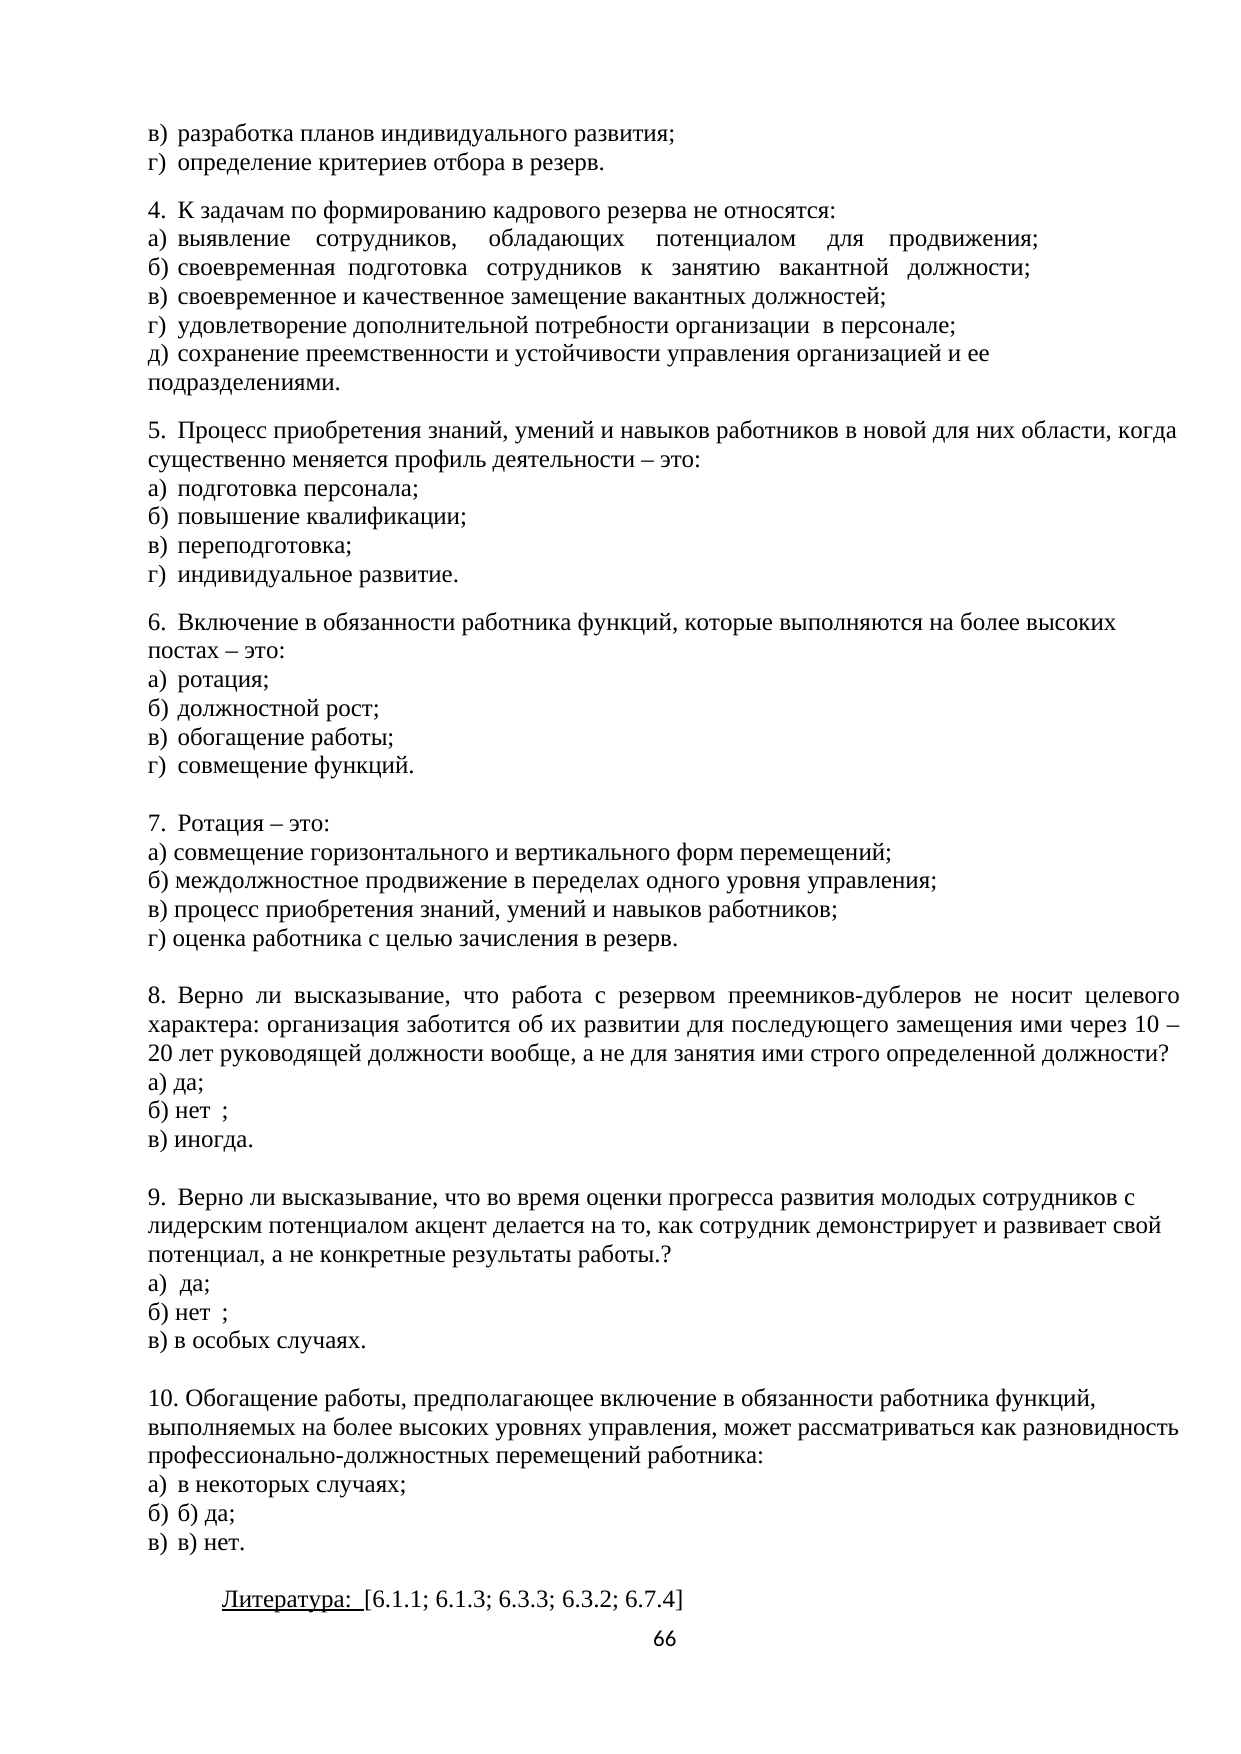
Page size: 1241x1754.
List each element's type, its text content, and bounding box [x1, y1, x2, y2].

list в некоторых случаях; [148, 1469, 1181, 1498]
list выявление сотрудников, обладающих потенциалом для продвижения; [148, 223, 1181, 252]
text г) оценка работника с целью зачисления в резерв. [148, 923, 1181, 952]
text в) процесс приобретения знаний, умений и навыков работников; [148, 894, 1181, 923]
text Литература: [6.1.1; 6.1.3; 6.3.3; 6.3.2; 6.7.4] [148, 1584, 1181, 1613]
list определение критериев отбора в резерв. [148, 147, 1181, 176]
text б) междолжностное продвижение в переделах одного уровня управления; [148, 866, 1181, 894]
text а) совмещение горизонтального и вертикального форм перемещений; [148, 837, 1181, 866]
list своевременное и качественное замещение вакантных должностей; [148, 281, 1181, 310]
list обогащение работы; [148, 722, 1181, 751]
list сохранение преемственности и устойчивости управления организацией и ее подразделениями. [148, 338, 1181, 396]
text а) да; [148, 1067, 1181, 1096]
list Включение в обязанности работника функций, которые выполняются на более высоких постах – это: [148, 607, 1181, 664]
list своевременная подготовка сотрудников к занятию вакантной должности; [148, 252, 1181, 281]
text б) нет ; [148, 1096, 1181, 1124]
list в) нет. [148, 1527, 1181, 1556]
list должностной рост; [148, 693, 1181, 722]
text в) в особых случаях. [148, 1326, 1181, 1354]
list Верно ли высказывание, что работа с резервом преемников-дублеров не носит целевого характера: организация заботится об их развитии для последующего замещения ими через 10 – 20 лет руководящей должности вообще, а не для занятия ими строго определенной должности? [148, 981, 1181, 1067]
list переподготовка; [148, 530, 1181, 559]
list удовлетворение дополнительной потребности организации в персонале; [148, 310, 1181, 338]
text б) нет ; [148, 1297, 1181, 1326]
list Процесс приобретения знаний, умений и навыков работников в новой для них области, когда существенно меняется профиль деятельности – это: [148, 415, 1181, 473]
list индивидуальное развитие. [148, 559, 1181, 588]
list ротация; [148, 664, 1181, 693]
list подготовка персонала; [148, 473, 1181, 501]
list совмещение функций. [148, 751, 1181, 779]
list повышение квалификации; [148, 501, 1181, 530]
list К задачам по формированию кадрового резерва не относятся: [148, 195, 1181, 223]
list Ротация – это: [148, 808, 1181, 837]
list б) да; [148, 1498, 1181, 1527]
text а) да; [148, 1268, 1181, 1297]
list разработка планов индивидуального развития; [148, 118, 1181, 147]
list Верно ли высказывание, что во время оценки прогресса развития молодых сотрудников с лидерским потенциалом акцент делается на то, как сотрудник демонстрирует и развивает свой потенциал, а не конкретные результаты работы.? [148, 1182, 1181, 1268]
text в) иногда. [148, 1124, 1181, 1153]
list Обогащение работы, предполагающее включение в обязанности работника функций, выполняемых на более высоких уровнях управления, может рассматриваться как разновидность профессионально-должностных перемещений работника: [148, 1383, 1181, 1469]
